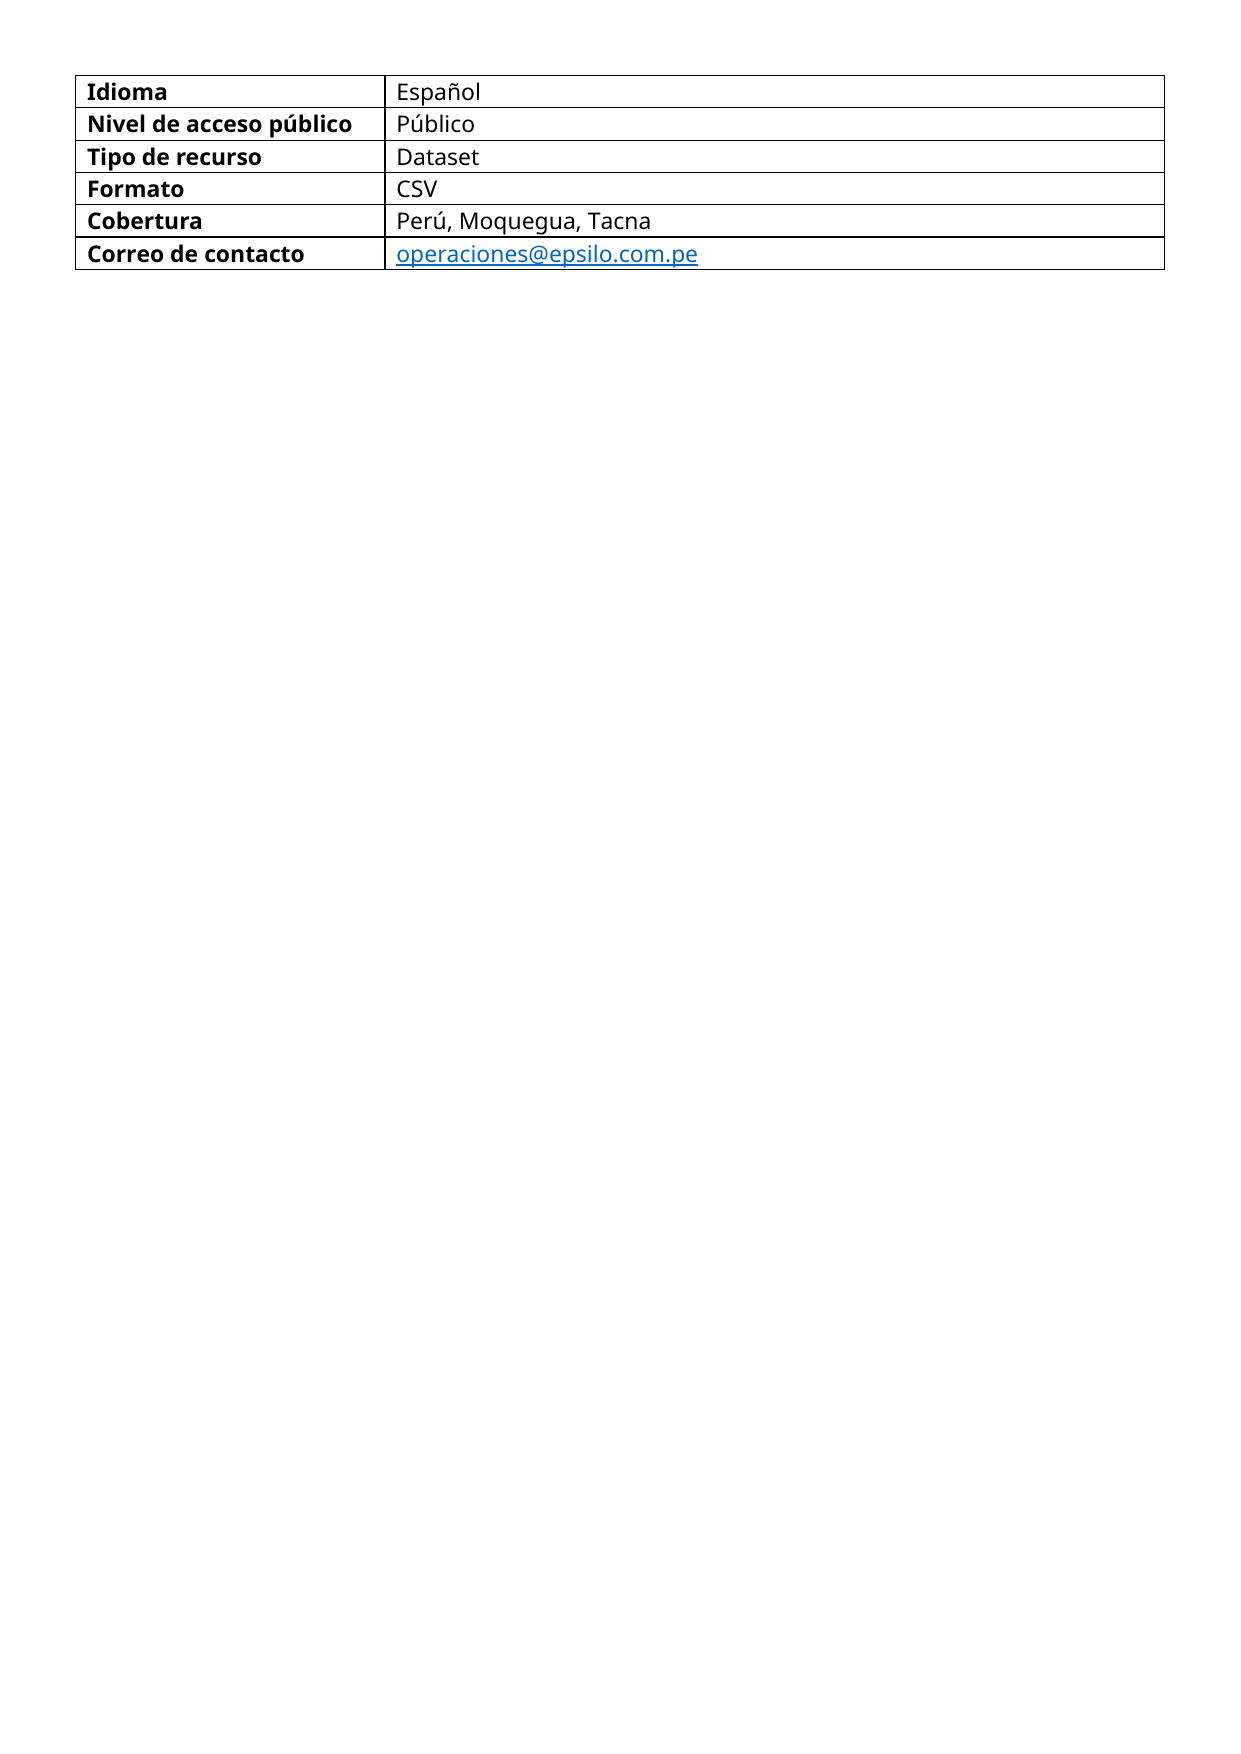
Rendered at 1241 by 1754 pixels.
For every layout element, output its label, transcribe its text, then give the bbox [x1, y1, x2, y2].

table_cell Tipo de recurso [76, 141, 384, 172]
table_cell Público [386, 108, 1164, 139]
table_cell Idioma [76, 76, 384, 107]
table_cell Cobertura [76, 205, 384, 236]
table_cell Español [386, 76, 1164, 107]
table_cell operaciones@epsilo.com.pe [386, 238, 1164, 269]
table_cell Formato [76, 173, 384, 204]
table_cell Dataset [386, 141, 1164, 172]
table_cell CSV [386, 173, 1164, 204]
table_cell Nivel de acceso público [76, 108, 384, 139]
table_cell Correo de contacto [76, 238, 384, 269]
table_cell Perú, Moquegua, Tacna [386, 205, 1164, 236]
